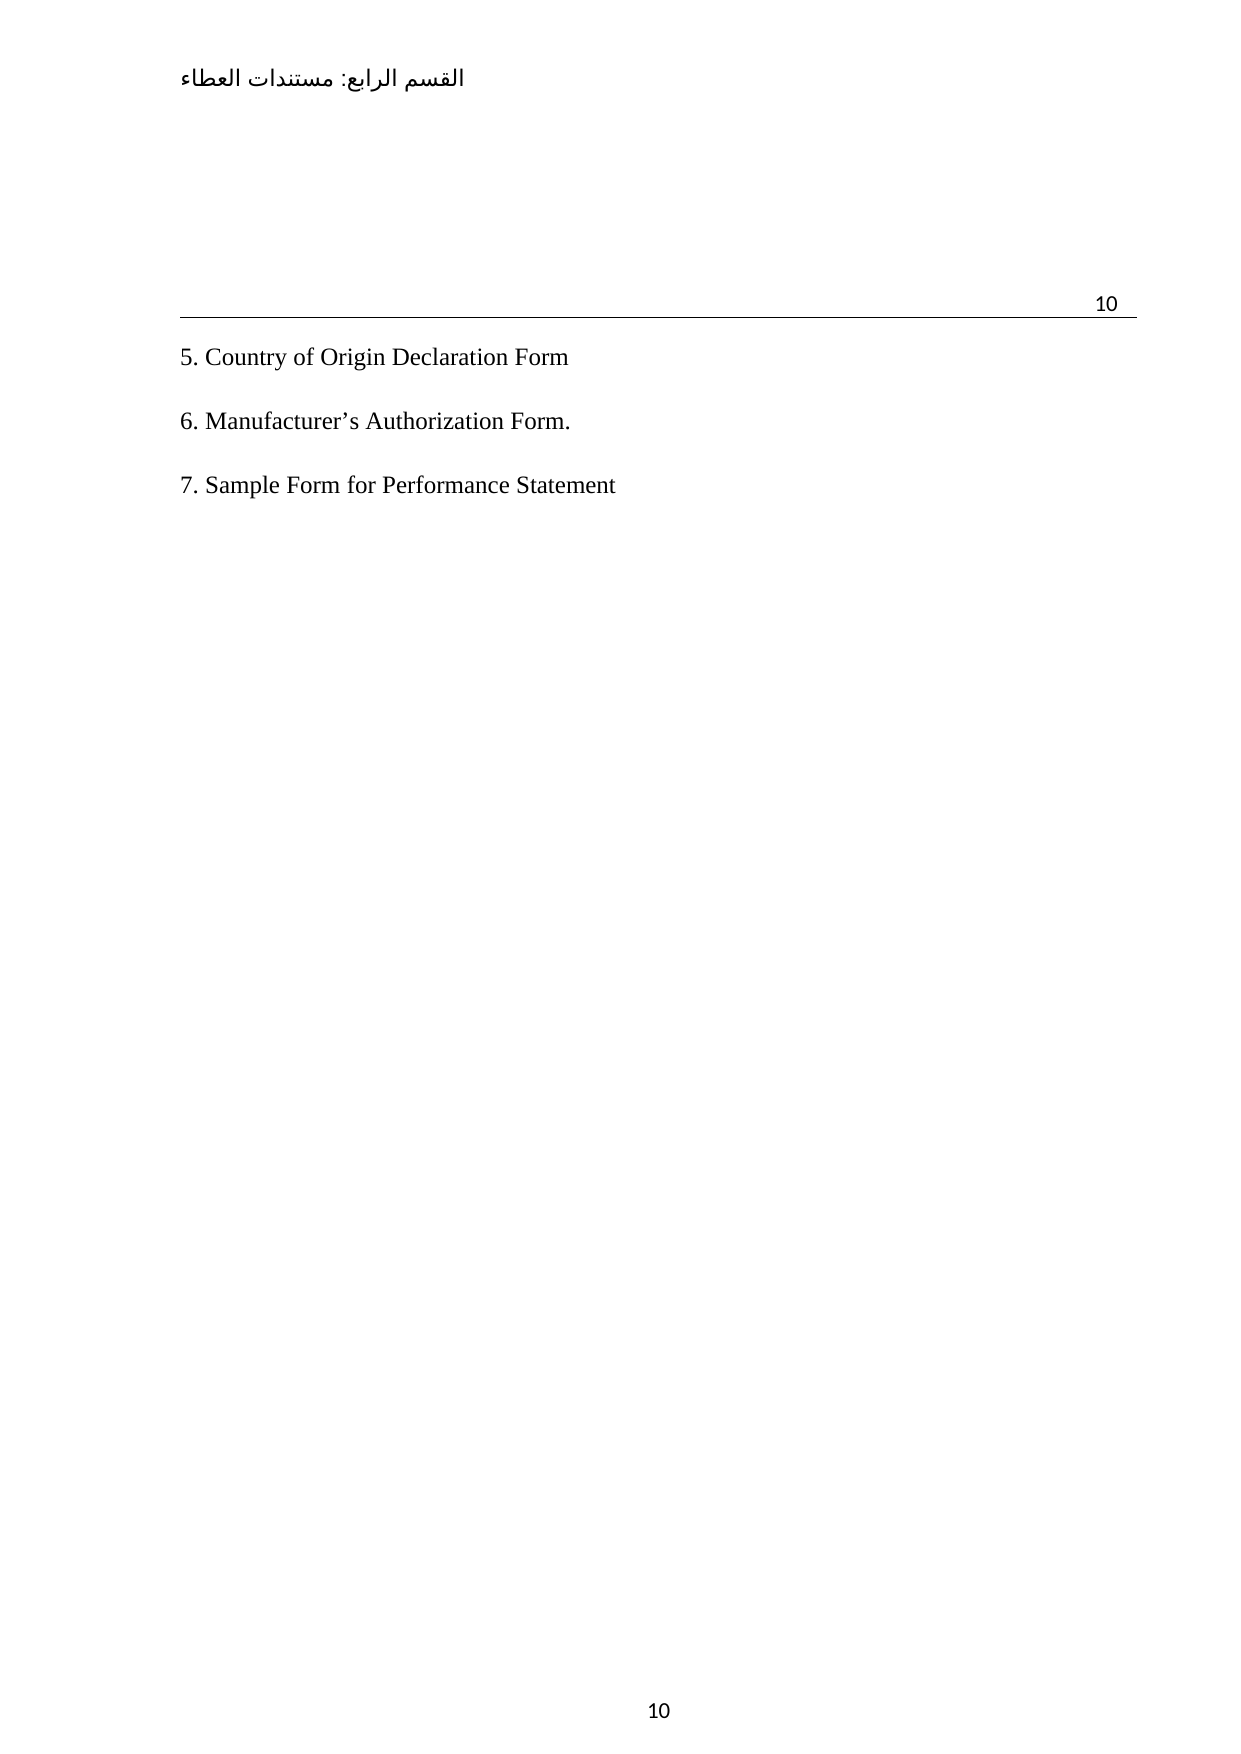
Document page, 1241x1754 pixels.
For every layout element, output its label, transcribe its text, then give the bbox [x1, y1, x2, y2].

text 6. Manufacturer’s Authorization Form. [180, 406, 1137, 435]
text 7. Sample Form for Performance Statement [180, 470, 1137, 499]
text 5. Country of Origin Declaration Form [180, 342, 1137, 371]
